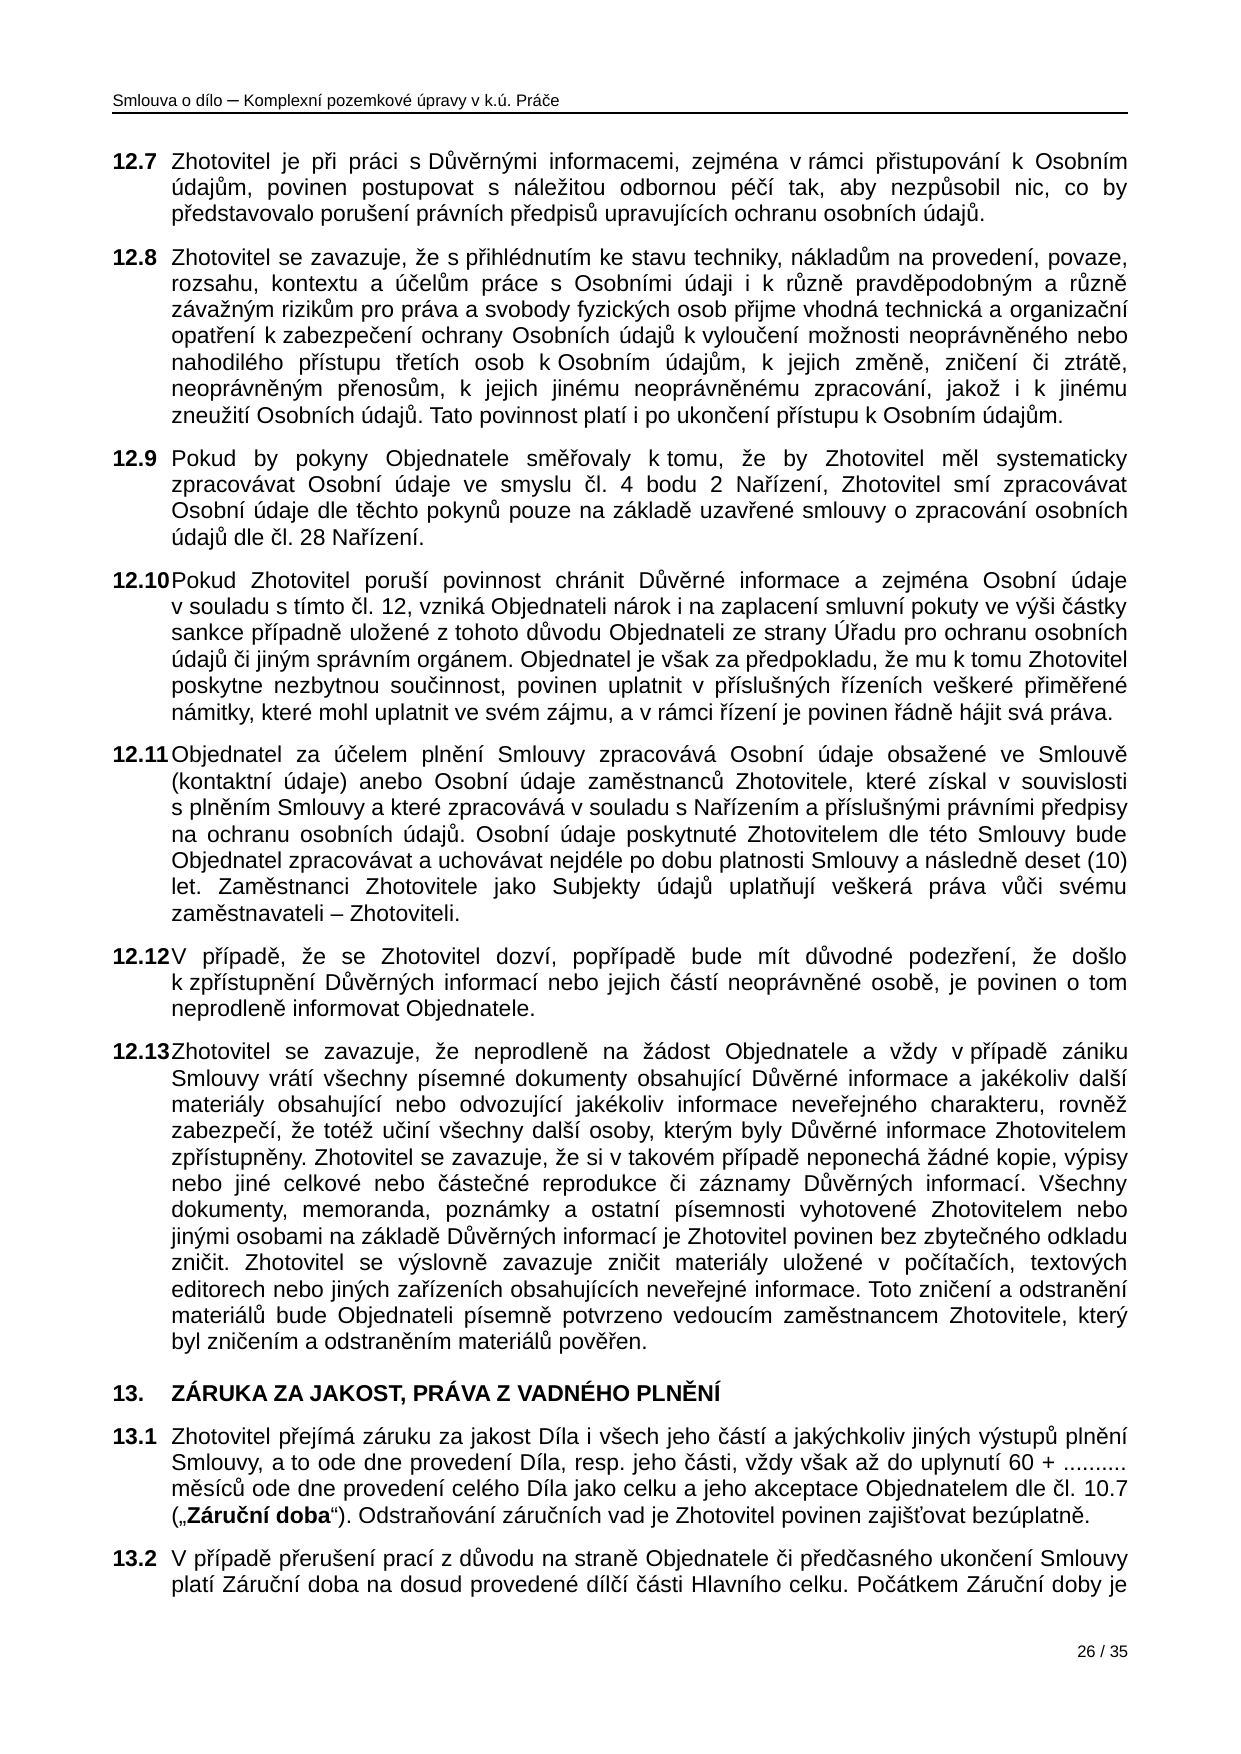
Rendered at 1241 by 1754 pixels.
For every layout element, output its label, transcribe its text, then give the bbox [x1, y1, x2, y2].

text Zhotovitel přejímá záruku za jakost Díla i všech jeho částí a jakýchkoliv jiných výstupů plnění Smlouvy, a to ode dne provedení Díla, resp. jeho části, vždy však až do uplynutí 60 + .......... měsíců ode dne provedení celého Díla jako celku a jeho akceptace Objednatelem dle čl. 10.7 („Záruční doba“). Odstraňování záručních vad je Zhotovitel povinen zajišťovat bezúplatně. [112, 1423, 1128, 1528]
text V případě, že se Zhotovitel dozví, popřípadě bude mít důvodné podezření, že došlo k zpřístupnění Důvěrných informací nebo jejich částí neoprávněné osobě, je povinen o tom neprodleně informovat Objednatele. [112, 943, 1128, 1022]
text Zhotovitel se zavazuje, že s přihlédnutím ke stavu techniky, nákladům na provedení, povaze, rozsahu, kontextu a účelům práce s Osobními údaji i k různě pravděpodobným a různě závažným rizikům pro práva a svobody fyzických osob přijme vhodná technická a organizační opatření k zabezpečení ochrany Osobních údajů k vyloučení možnosti neoprávněného nebo nahodilého přístupu třetích osob k Osobním údajům, k jejich změně, zničení či ztrátě, neoprávněným přenosům, k jejich jinému neoprávněnému zpracování, jakož i k jinému zneužití Osobních údajů. Tato povinnost platí i po ukončení přístupu k Osobním údajům. [112, 243, 1128, 428]
text Zhotovitel je při práci s Důvěrnými informacemi, zejména v rámci přistupování k Osobním údajům, povinen postupovat s náležitou odbornou péčí tak, aby nezpůsobil nic, co by představovalo porušení právních předpisů upravujících ochranu osobních údajů. [112, 148, 1128, 227]
text Záruka za jakost, práva z vadného plnění [112, 1379, 1128, 1406]
text Zhotovitel se zavazuje, že neprodleně na žádost Objednatele a vždy v případě zániku Smlouvy vrátí všechny písemné dokumenty obsahující Důvěrné informace a jakékoliv další materiály obsahující nebo odvozující jakékoliv informace neveřejného charakteru, rovněž zabezpečí, že totéž učiní všechny další osoby, kterým byly Důvěrné informace Zhotovitelem zpřístupněny. Zhotovitel se zavazuje, že si v takovém případě neponechá žádné kopie, výpisy nebo jiné celkové nebo částečné reprodukce či záznamy Důvěrných informací. Všechny dokumenty, memoranda, poznámky a ostatní písemnosti vyhotovené Zhotovitelem nebo jinými osobami na základě Důvěrných informací je Zhotovitel povinen bez zbytečného odkladu zničit. Zhotovitel se výslovně zavazuje zničit materiály uložené v počítačích, textových editorech nebo jiných zařízeních obsahujících neveřejné informace. Toto zničení a odstranění materiálů bude Objednateli písemně potvrzeno vedoucím zaměstnancem Zhotovitele, který byl zničením a odstraněním materiálů pověřen. [112, 1038, 1128, 1354]
text Objednatel za účelem plnění Smlouvy zpracovává Osobní údaje obsažené ve Smlouvě (kontaktní údaje) anebo Osobní údaje zaměstnanců Zhotovitele, které získal v souvislosti s plněním Smlouvy a které zpracovává v souladu s Nařízením a příslušnými právními předpisy na ochranu osobních údajů. Osobní údaje poskytnuté Zhotovitelem dle této Smlouvy bude Objednatel zpracovávat a uchovávat nejdéle po dobu platnosti Smlouvy a následně deset (10) let. Zaměstnanci Zhotovitele jako Subjekty údajů uplatňují veškerá práva vůči svému zaměstnavateli – Zhotoviteli. [112, 741, 1128, 926]
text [112, 1545, 1128, 1597]
text Pokud Zhotovitel poruší povinnost chránit Důvěrné informace a zejména Osobní údaje v souladu s tímto čl. 12, vzniká Objednateli nárok i na zaplacení smluvní pokuty ve výši částky sankce případně uložené z tohoto důvodu Objednateli ze strany Úřadu pro ochranu osobních údajů či jiným správním orgánem. Objednatel je však za předpokladu, že mu k tomu Zhotovitel poskytne nezbytnou součinnost, povinen uplatnit v příslušných řízeních veškeré přiměřené námitky, které mohl uplatnit ve svém zájmu, a v rámci řízení je povinen řádně hájit svá práva. [112, 567, 1128, 725]
text Pokud by pokyny Objednatele směřovaly k tomu, že by Zhotovitel měl systematicky zpracovávat Osobní údaje ve smyslu čl. 4 bodu 2 Nařízení, Zhotovitel smí zpracovávat Osobní údaje dle těchto pokynů pouze na základě uzavřené smlouvy o zpracování osobních údajů dle čl. 28 Nařízení. [112, 444, 1128, 550]
